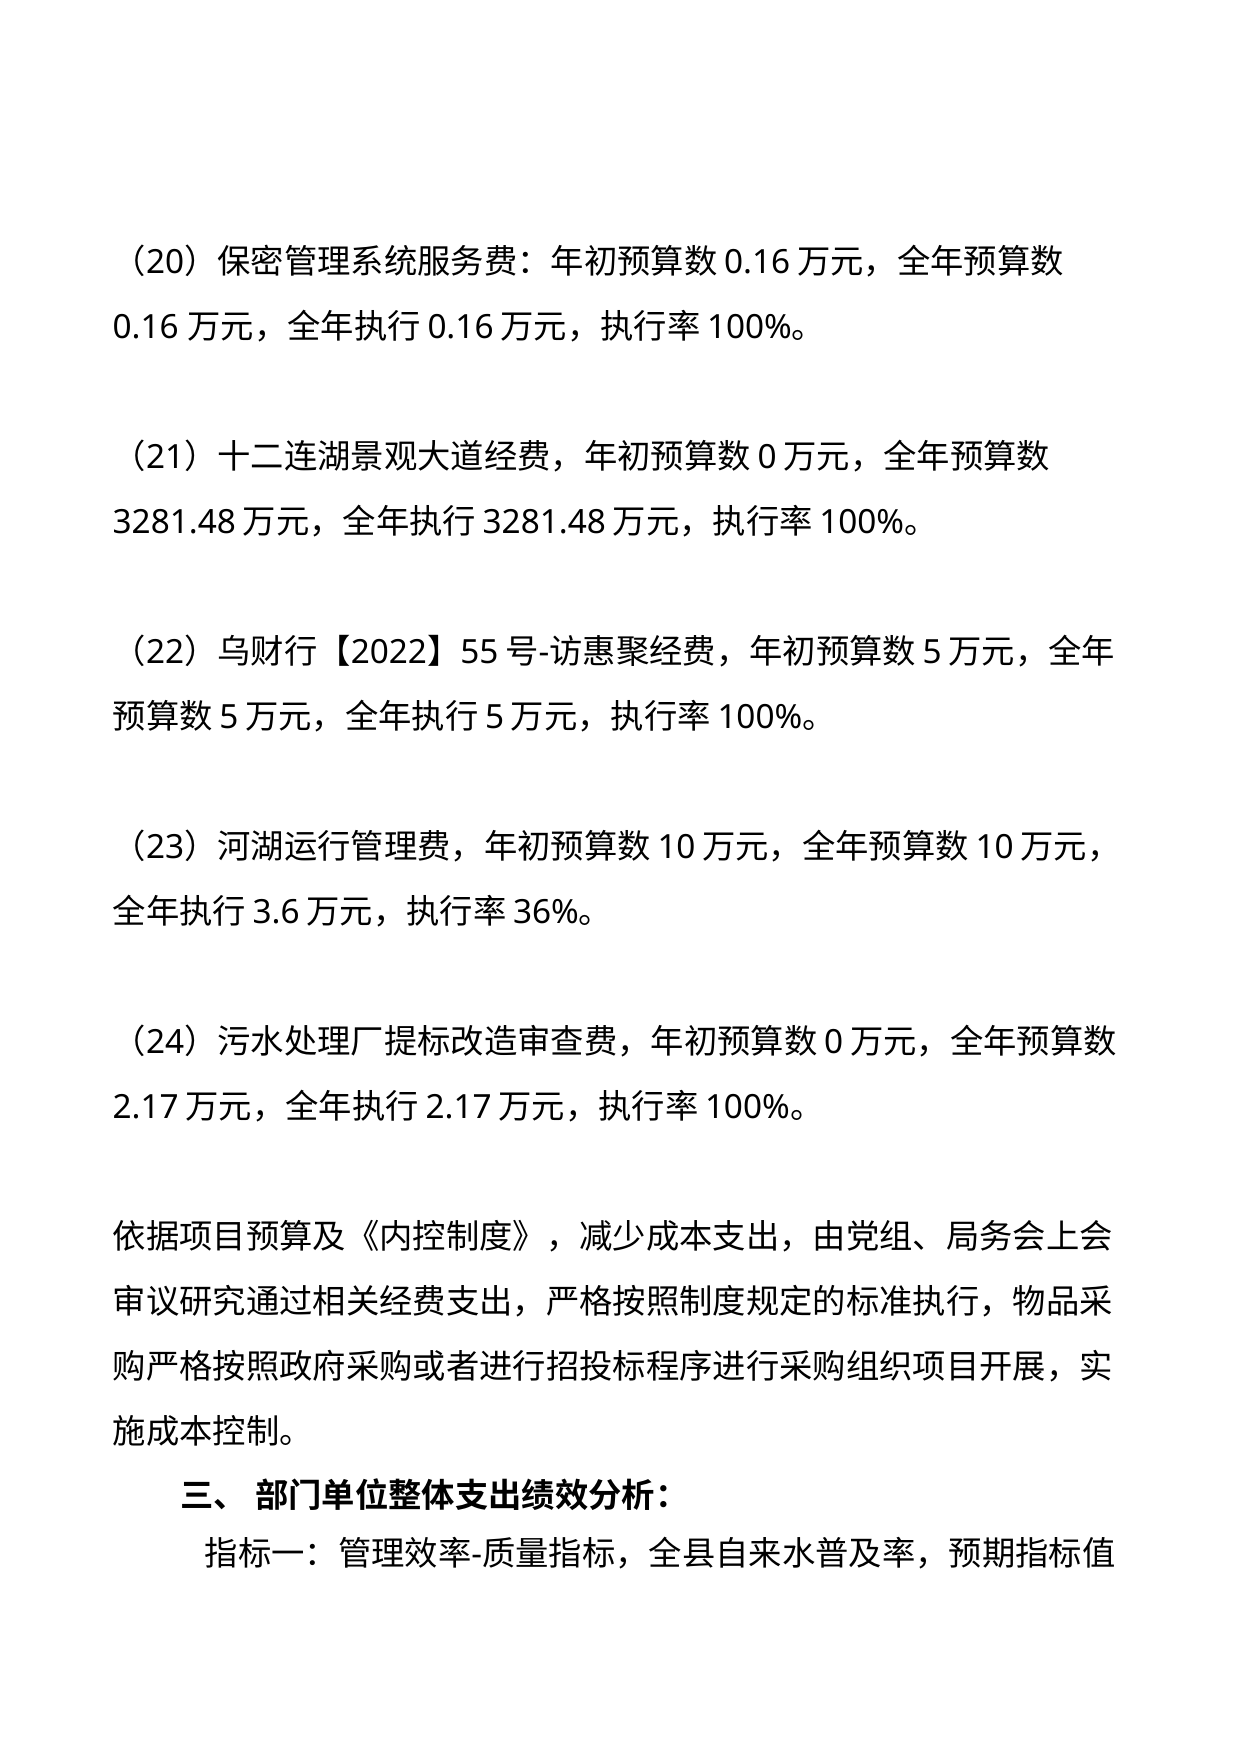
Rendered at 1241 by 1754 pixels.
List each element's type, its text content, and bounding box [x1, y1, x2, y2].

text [112, 1518, 1128, 1583]
list 部门单位整体支出绩效分析： [180, 1462, 1128, 1518]
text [112, 162, 1128, 1462]
